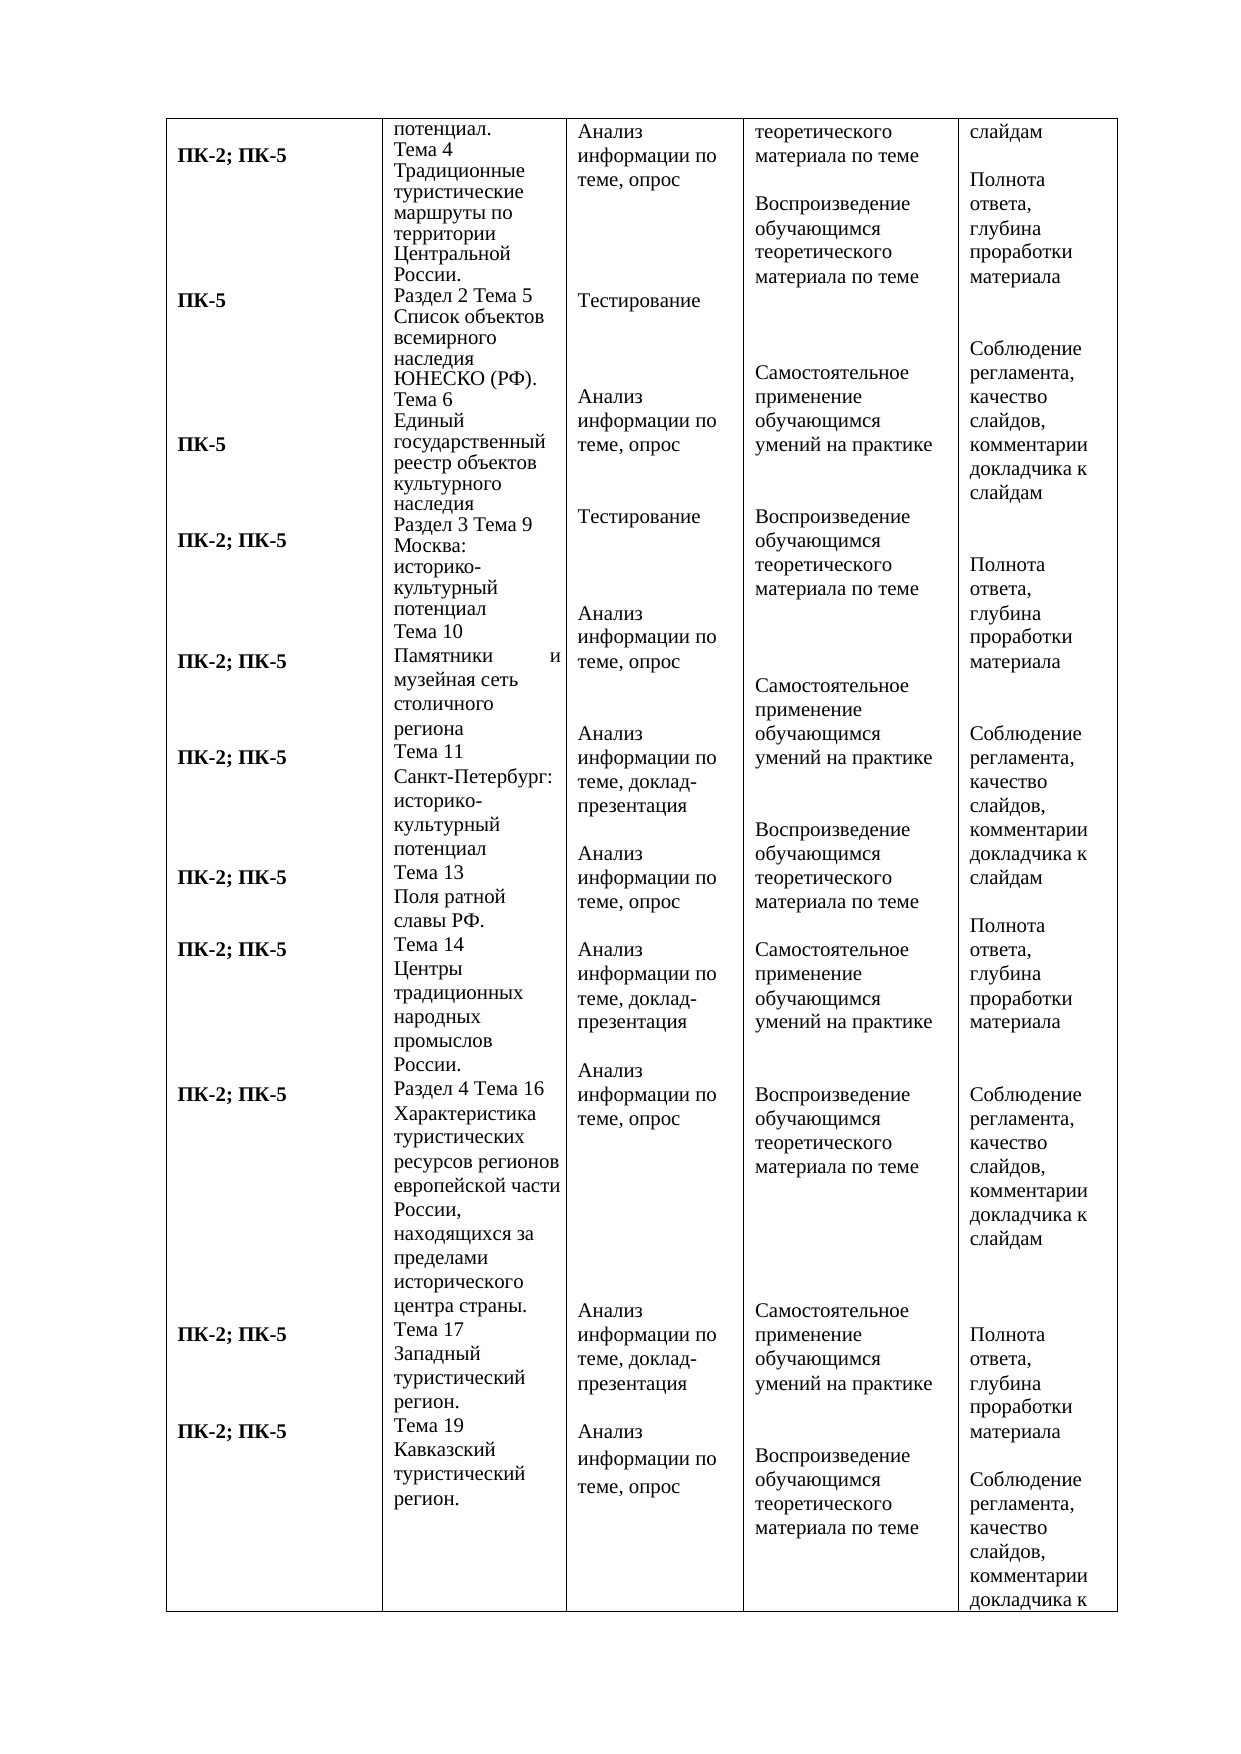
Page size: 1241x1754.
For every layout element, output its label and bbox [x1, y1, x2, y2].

table_cell [167, 119, 382, 1611]
table_cell [383, 119, 566, 1611]
table_cell [567, 119, 743, 1611]
table_cell [959, 119, 1117, 1611]
table_cell [744, 119, 958, 1611]
